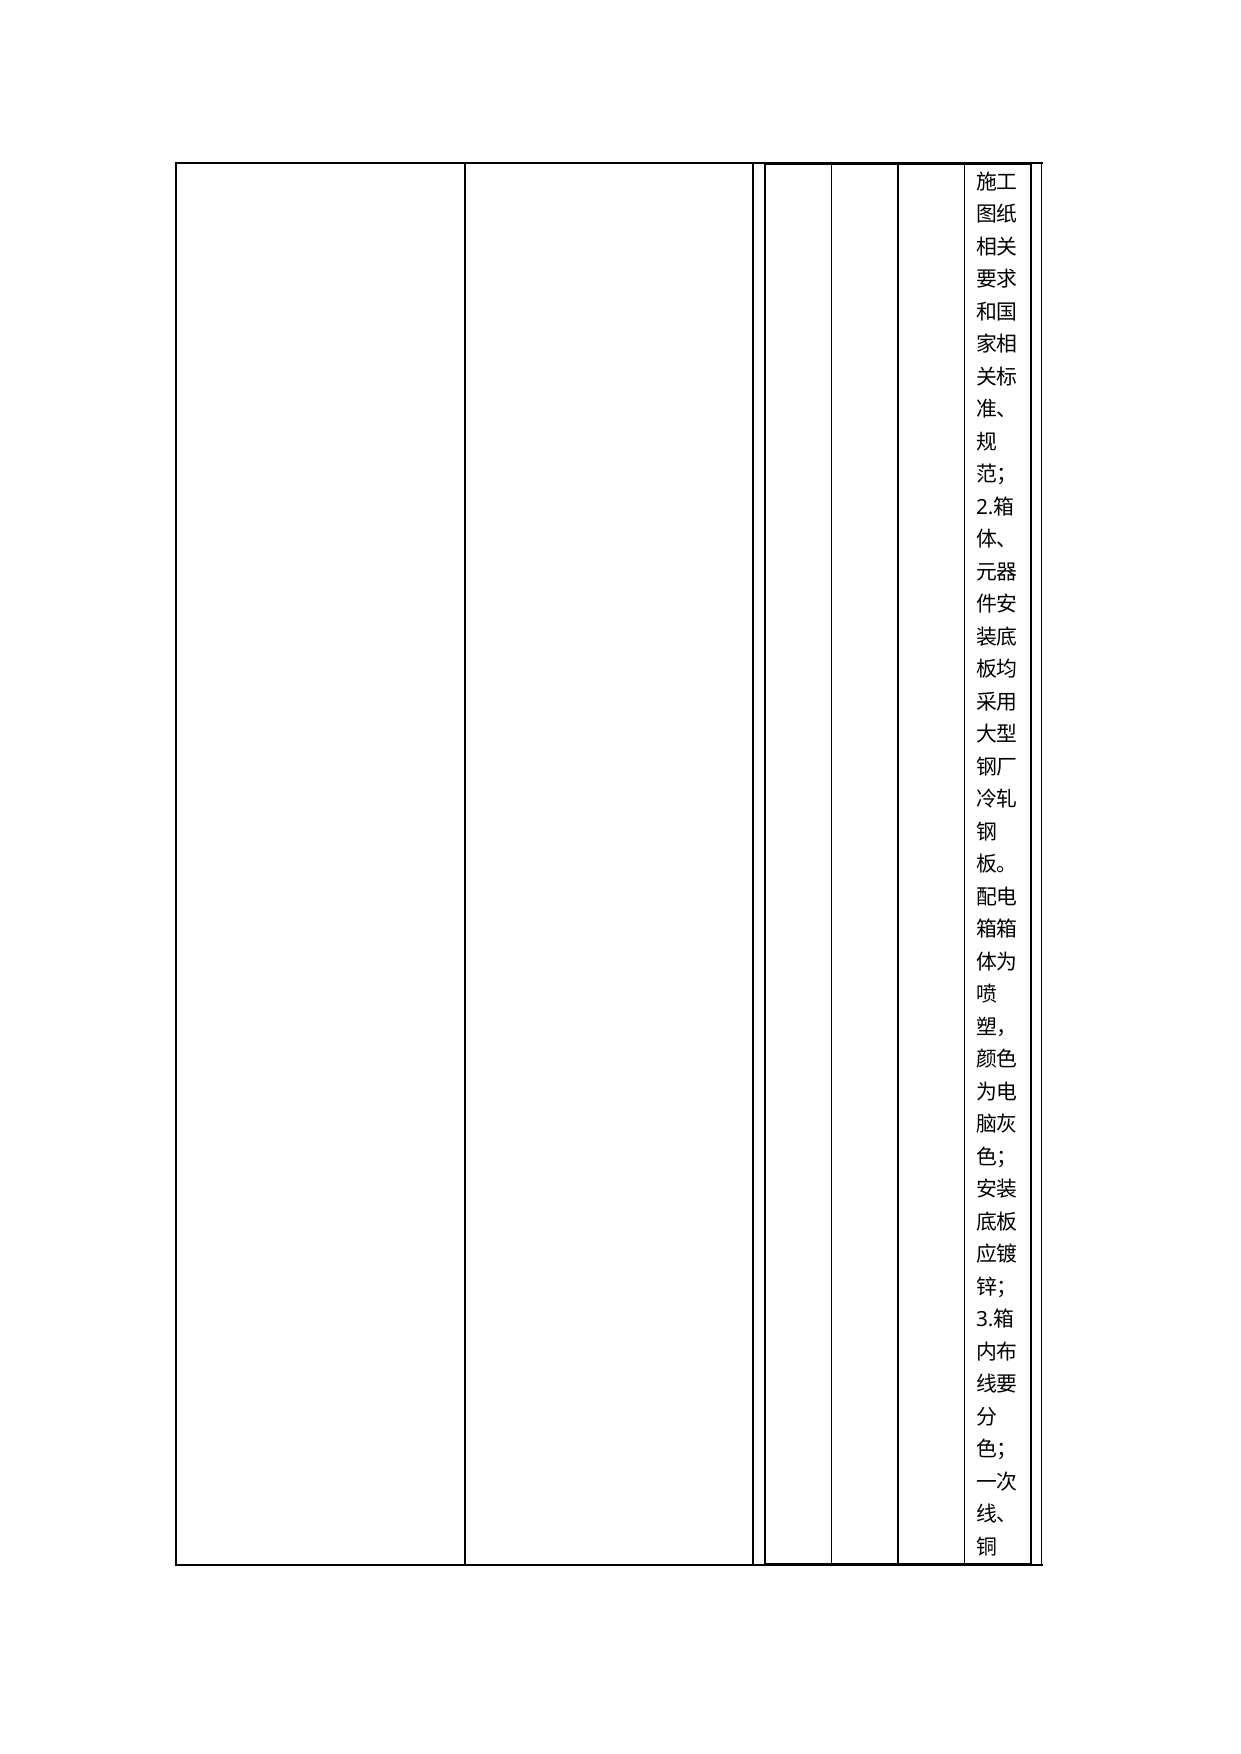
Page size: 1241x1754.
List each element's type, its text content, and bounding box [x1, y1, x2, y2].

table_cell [766, 165, 831, 1563]
table_cell 1 [177, 164, 464, 1564]
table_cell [965, 165, 1030, 1563]
table_cell [466, 164, 752, 1564]
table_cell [832, 165, 897, 1563]
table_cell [899, 165, 964, 1563]
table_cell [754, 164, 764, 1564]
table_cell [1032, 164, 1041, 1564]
